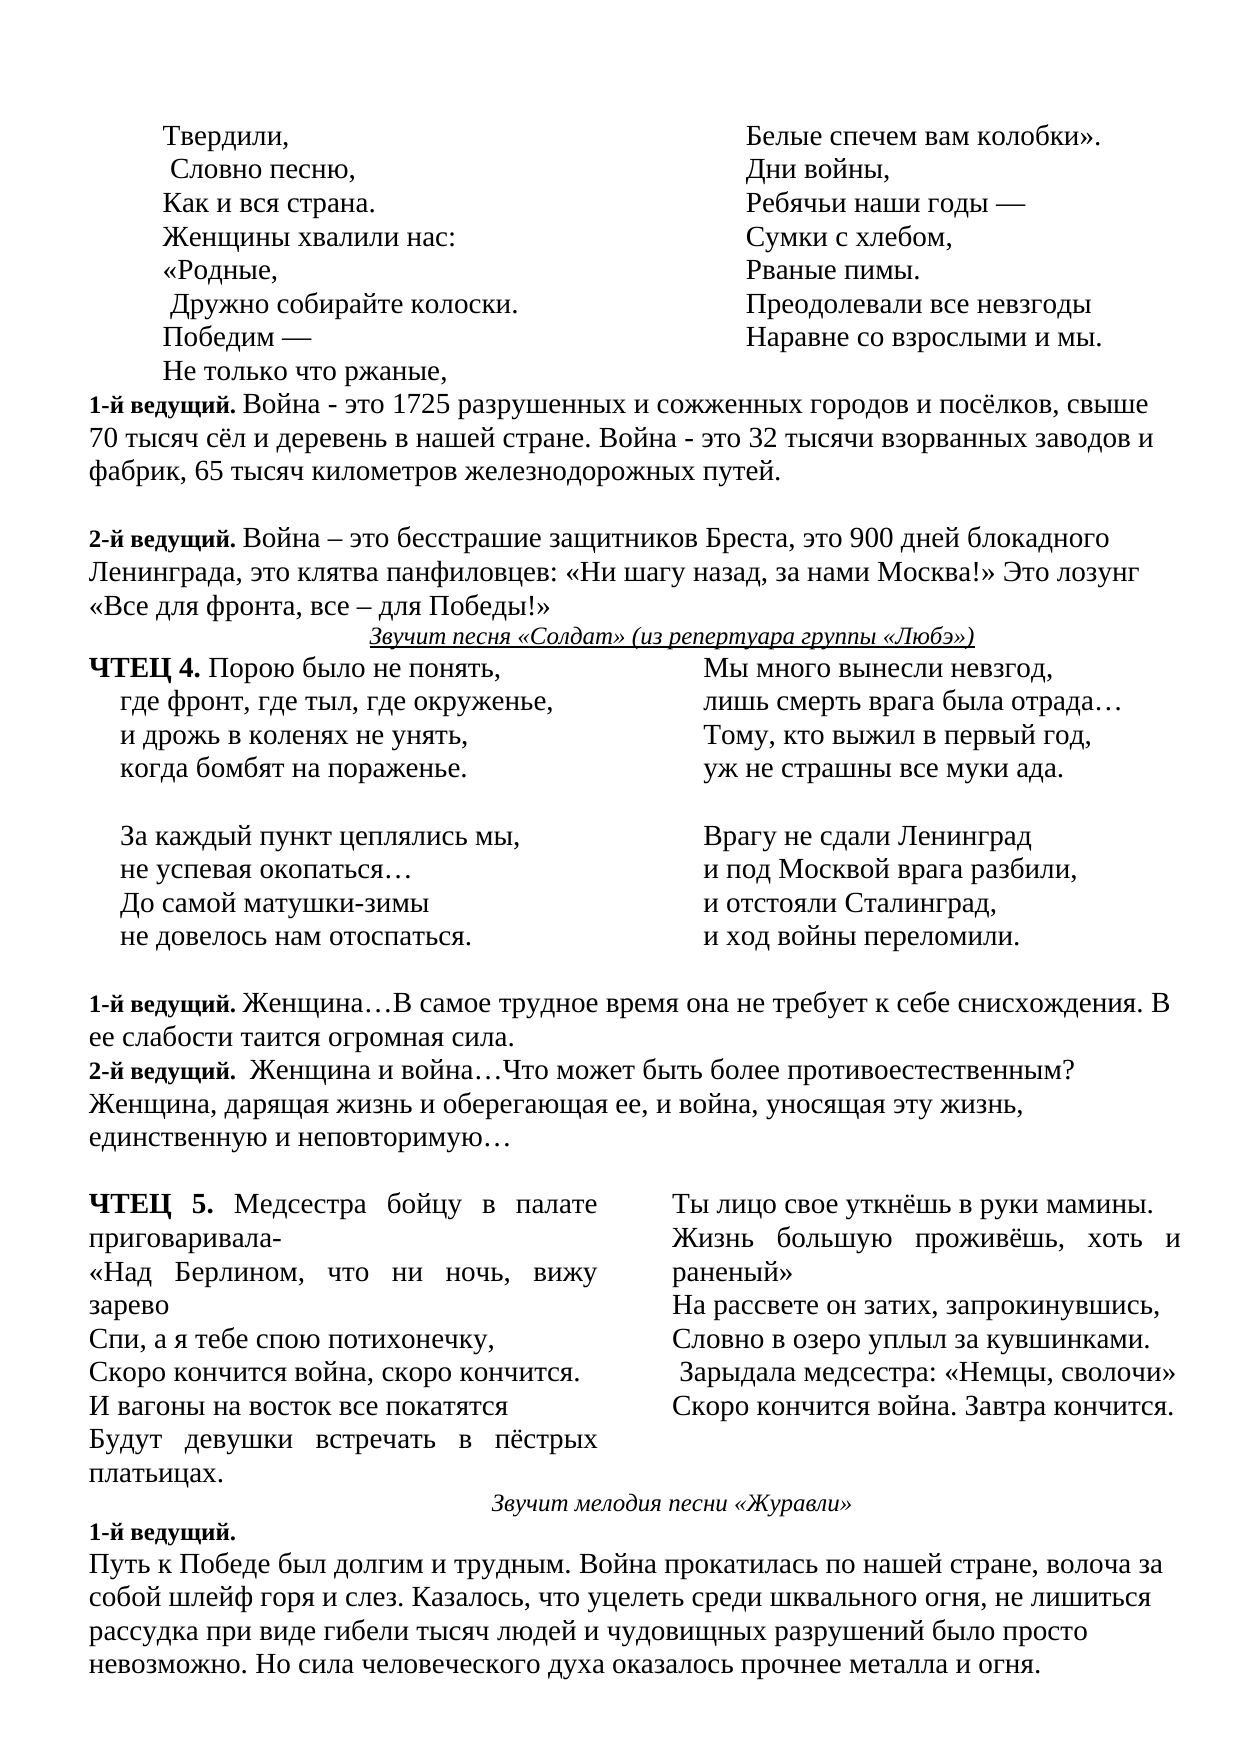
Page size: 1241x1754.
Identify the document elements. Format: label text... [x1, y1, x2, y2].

text До самой матушки-зимы [89, 885, 598, 918]
text Звучит песня «Солдат» (из репертуара группы «Любэ») [89, 621, 1181, 650]
text Твердили, [89, 118, 598, 152]
text Как и вся страна. [89, 185, 598, 219]
text лишь смерть врага была отрада… [672, 683, 1181, 717]
text Рваные пимы. [672, 252, 1181, 286]
text 1-й ведущий. Война - это 1725 разрушенных и сожженных городов и посёлков, свыше 70 тысяч сёл и деревень в нашей стране. Война - это 32 тысячи взорванных заводов и фабрик, 65 тысяч километров железнодорожных путей. [89, 386, 1181, 487]
text Врагу не сдали Ленинград [672, 818, 1181, 851]
text За каждый пункт цеплялись мы, [89, 818, 598, 851]
text 1-й ведущий. Женщина…В самое трудное время она не требует к себе снисхождения. В ее слабости таится огромная сила. [89, 985, 1181, 1052]
text Ты лицо свое уткнёшь в руки мамины. [672, 1187, 1181, 1220]
text Скоро кончится война, скоро кончится. [89, 1354, 598, 1388]
text И вагоны на восток все покатятся [89, 1388, 598, 1421]
text и отстояли Сталинград, [672, 885, 1181, 918]
text «Над Берлином, что ни ночь, вижу зарево [89, 1254, 598, 1321]
text Жизнь большую проживёшь, хоть и раненый» [672, 1220, 1181, 1287]
text Тому, кто выжил в первый год, [672, 717, 1181, 751]
text уж не страшны все муки ада. [672, 751, 1181, 784]
text Спи, а я тебе спою потихонечку, [89, 1321, 598, 1354]
text 2-й ведущий. Война – это бесстрашие защитников Бреста, это 900 дней блокадного Ленинграда, это клятва панфиловцев: «Ни шагу назад, за нами Москва!» Это лозунг «Все для фронта, все – для Победы!» [89, 521, 1181, 621]
text 2-й ведущий. Женщина и война…Что может быть более противоестественным? Женщина, дарящая жизнь и оберегающая ее, и война, уносящая эту жизнь, единственную и неповторимую… [89, 1052, 1181, 1153]
text Наравне со взрослыми и мы. [672, 319, 1181, 353]
text ЧТЕЦ 4. Порою было не понять, [89, 650, 598, 683]
text Мы много вынесли невзгод, [672, 650, 1181, 683]
text Преодолевали все невзгоды [672, 286, 1181, 319]
text Путь к Победе был долгим и трудным. Война прокатилась по нашей стране, волоча за собой шлейф горя и слез. Казалось, что уцелеть среди шквального огня, не лишиться рассудка при виде гибели тысяч людей и чудовищных разрушений было просто невозможно. Но сила человеческого духа оказалось прочнее металла и огня. [89, 1546, 1181, 1680]
text и дрожь в коленях не унять, [89, 717, 598, 751]
text когда бомбят на пораженье. [89, 751, 598, 784]
text Не только что ржаные, [89, 353, 598, 386]
text и ход войны переломили. [672, 918, 1181, 952]
text 1-й ведущий. [89, 1517, 1181, 1546]
text Женщины хвалили нас: [89, 219, 598, 252]
text ЧТЕЦ 5. Медсестра бойцу в палате приговаривала- [89, 1187, 598, 1254]
text не довелось нам отоспаться. [89, 918, 598, 952]
text Словно в озеро уплыл за кувшинками. [672, 1321, 1181, 1354]
text и под Москвой врага разбили, [672, 851, 1181, 885]
text Скоро кончится война. Завтра кончится. [672, 1388, 1181, 1421]
text Сумки с хлебом, [672, 219, 1181, 252]
text Белые спечем вам колобки». [672, 118, 1181, 152]
text Победим — [89, 319, 598, 353]
text Ребячьи наши годы — [672, 185, 1181, 219]
text где фронт, где тыл, где окруженье, [89, 683, 598, 717]
text Дружно собирайте колоски. [89, 286, 598, 319]
text «Родные, [89, 252, 598, 286]
text Зарыдала медсестра: «Немцы, сволочи» [672, 1354, 1181, 1388]
text На рассвете он затих, запрокинувшись, [672, 1287, 1181, 1321]
text Звучит мелодия песни «Журавли» [89, 1488, 1181, 1517]
text не успевая окопаться… [89, 851, 598, 885]
text Словно песню, [89, 152, 598, 185]
text Дни войны, [672, 152, 1181, 185]
text Будут девушки встречать в пёстрых платьицах. [89, 1421, 598, 1488]
